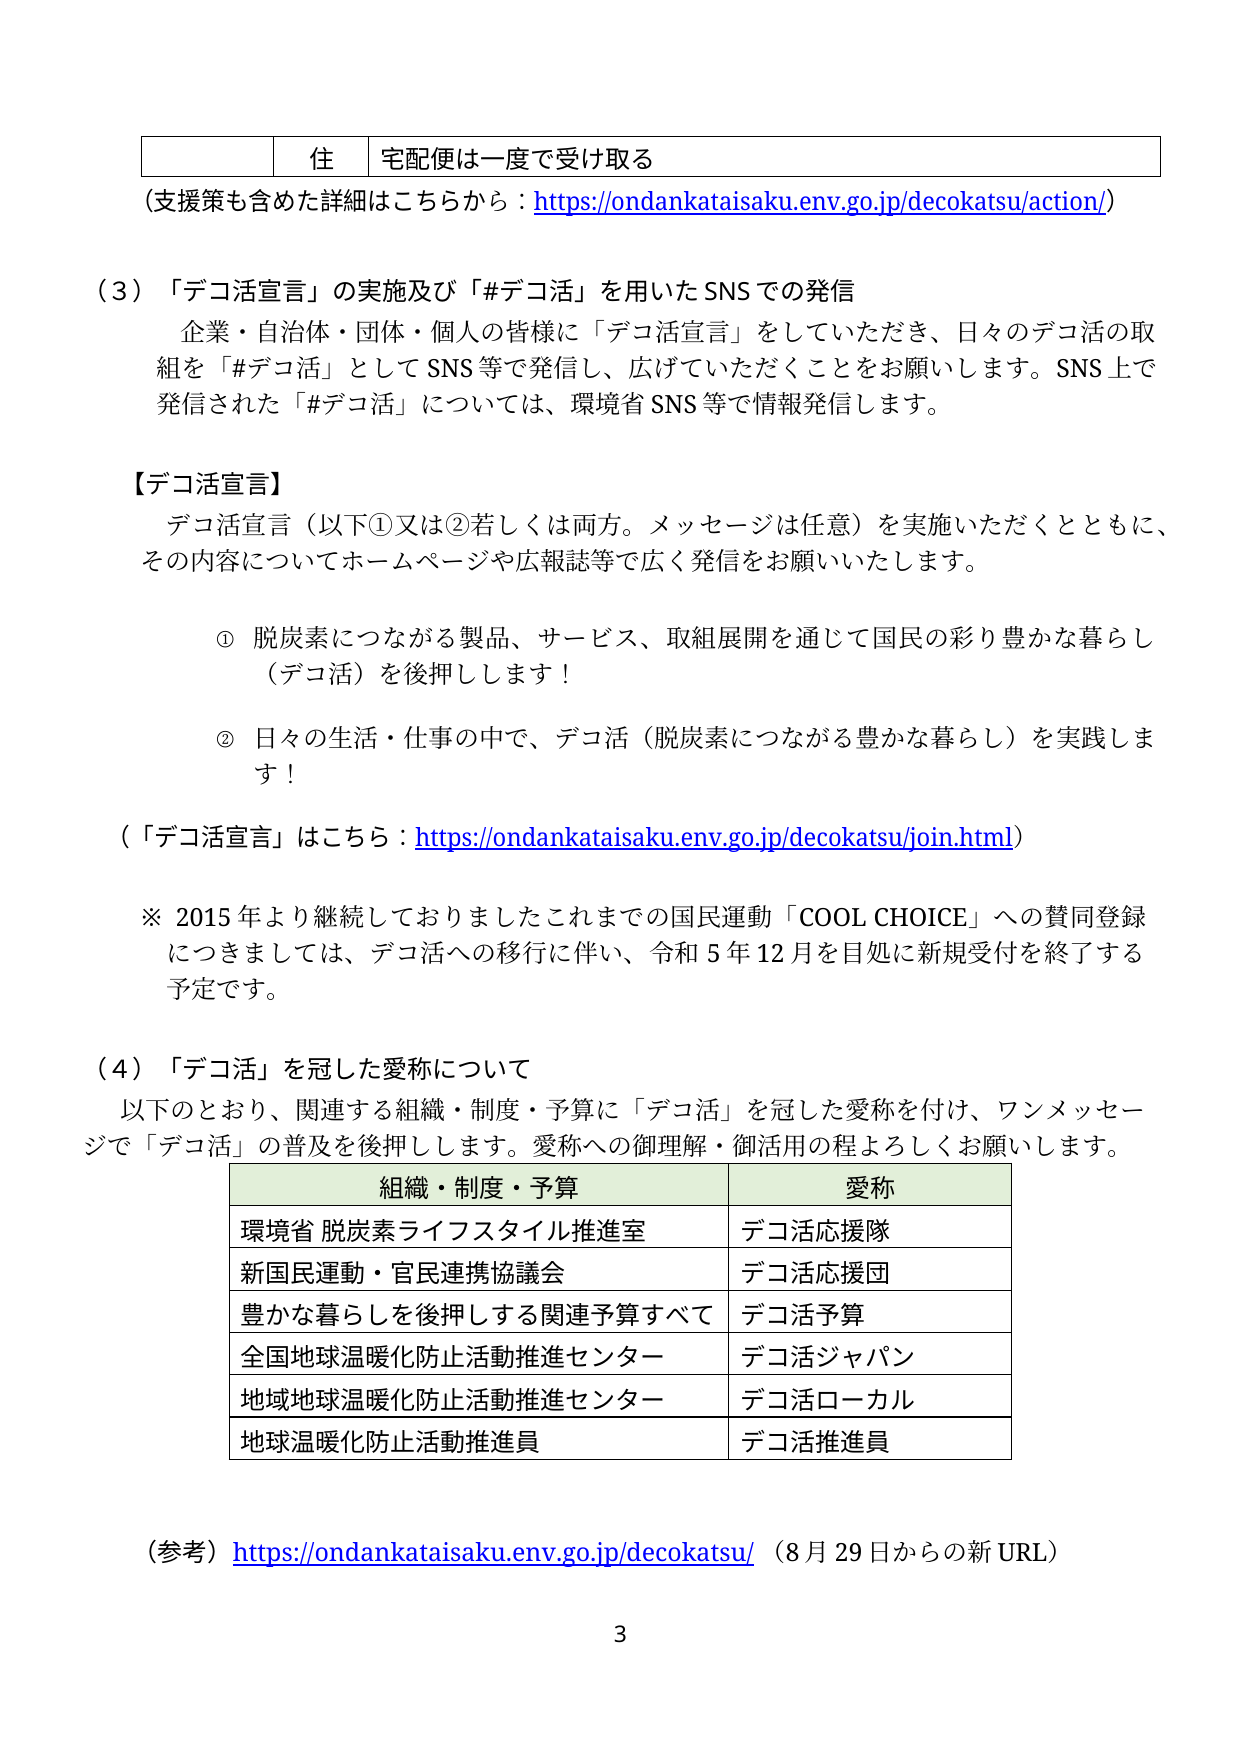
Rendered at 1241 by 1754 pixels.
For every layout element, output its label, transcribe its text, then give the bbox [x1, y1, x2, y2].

table_cell デコ活予算 [729, 1291, 1011, 1332]
table_cell 地球温暖化防止活動推進員 [230, 1418, 728, 1459]
text （支援策も含めた詳細はこちらから：https://ondankataisaku.env.go.jp/decokatsu/action/） [83, 182, 1157, 218]
table_header 組織・制度・予算 [230, 1164, 728, 1205]
text 【デコ活宣言】 [83, 465, 1157, 501]
text 以下のとおり、関連する組織・制度・予算に「デコ活」を冠した愛称を付け、ワンメッセージで「デコ活」の普及を後押しします。愛称への御理解・御活用の程よろしくお願いします。 [83, 1091, 1157, 1163]
table_cell デコ活応援団 [729, 1248, 1011, 1289]
table_cell 新国民運動・官民連携協議会 [230, 1248, 728, 1289]
table_cell 地域地球温暖化防止活動推進センター [230, 1375, 728, 1416]
text デコ活宣言（以下①又は②若しくは両方。メッセージは任意）を実施いただくとともに、その内容についてホームページや広報誌等で広く発信をお願いいたします。 [140, 506, 1157, 578]
table_cell 宅配便は一度で受け取る [369, 137, 1160, 176]
table_header 愛称 [729, 1164, 1011, 1205]
text （４）「デコ活」を冠した愛称について [83, 1049, 1157, 1086]
list 脱炭素につながる製品、サービス、取組展開を通じて国民の彩り豊かな暮らし（デコ活）を後押しします！ [216, 619, 1157, 691]
table_cell 住 [274, 137, 368, 176]
table_cell デコ活ジャパン [729, 1333, 1011, 1374]
list 日々の生活・仕事の中で、デコ活（脱炭素につながる豊かな暮らし）を実践します！ [216, 718, 1157, 790]
table_cell デコ活ローカル [729, 1375, 1011, 1416]
text （「デコ活宣言」はこちら：https://ondankataisaku.env.go.jp/decokatsu/join.html） [83, 817, 1157, 853]
table_cell デコ活応援隊 [729, 1206, 1011, 1247]
table_cell デコ活推進員 [729, 1418, 1011, 1459]
table_cell 環境省 脱炭素ライフスタイル推進室 [230, 1206, 728, 1247]
table_cell 全国地球温暖化防止活動推進センター [230, 1333, 728, 1374]
text ※ 2015年より継続しておりましたこれまでの国民運動「COOL CHOICE」への賛同登録につきましては、デコ活への移行に伴い、令和5年12月を目処に新規受付を終了する予定です。 [141, 897, 1146, 1005]
list 企業・自治体・団体・個人の皆様に「デコ活宣言」をしていただき、日々のデコ活の取組を「#デコ活」としてSNS等で発信し、広げていただくことをお願いします。SNS上で発信された「#デコ活」については、環境省SNS等で情報発信します。 [157, 313, 1157, 421]
text （３）「デコ活宣言」の実施及び「#デコ活」を用いたSNSでの発信 [83, 271, 1157, 308]
text （参考）https://ondankataisaku.env.go.jp/decokatsu/ （8月29日からの新URL） [133, 1533, 1157, 1569]
table_cell 豊かな暮らしを後押しする関連予算すべて [230, 1291, 728, 1332]
